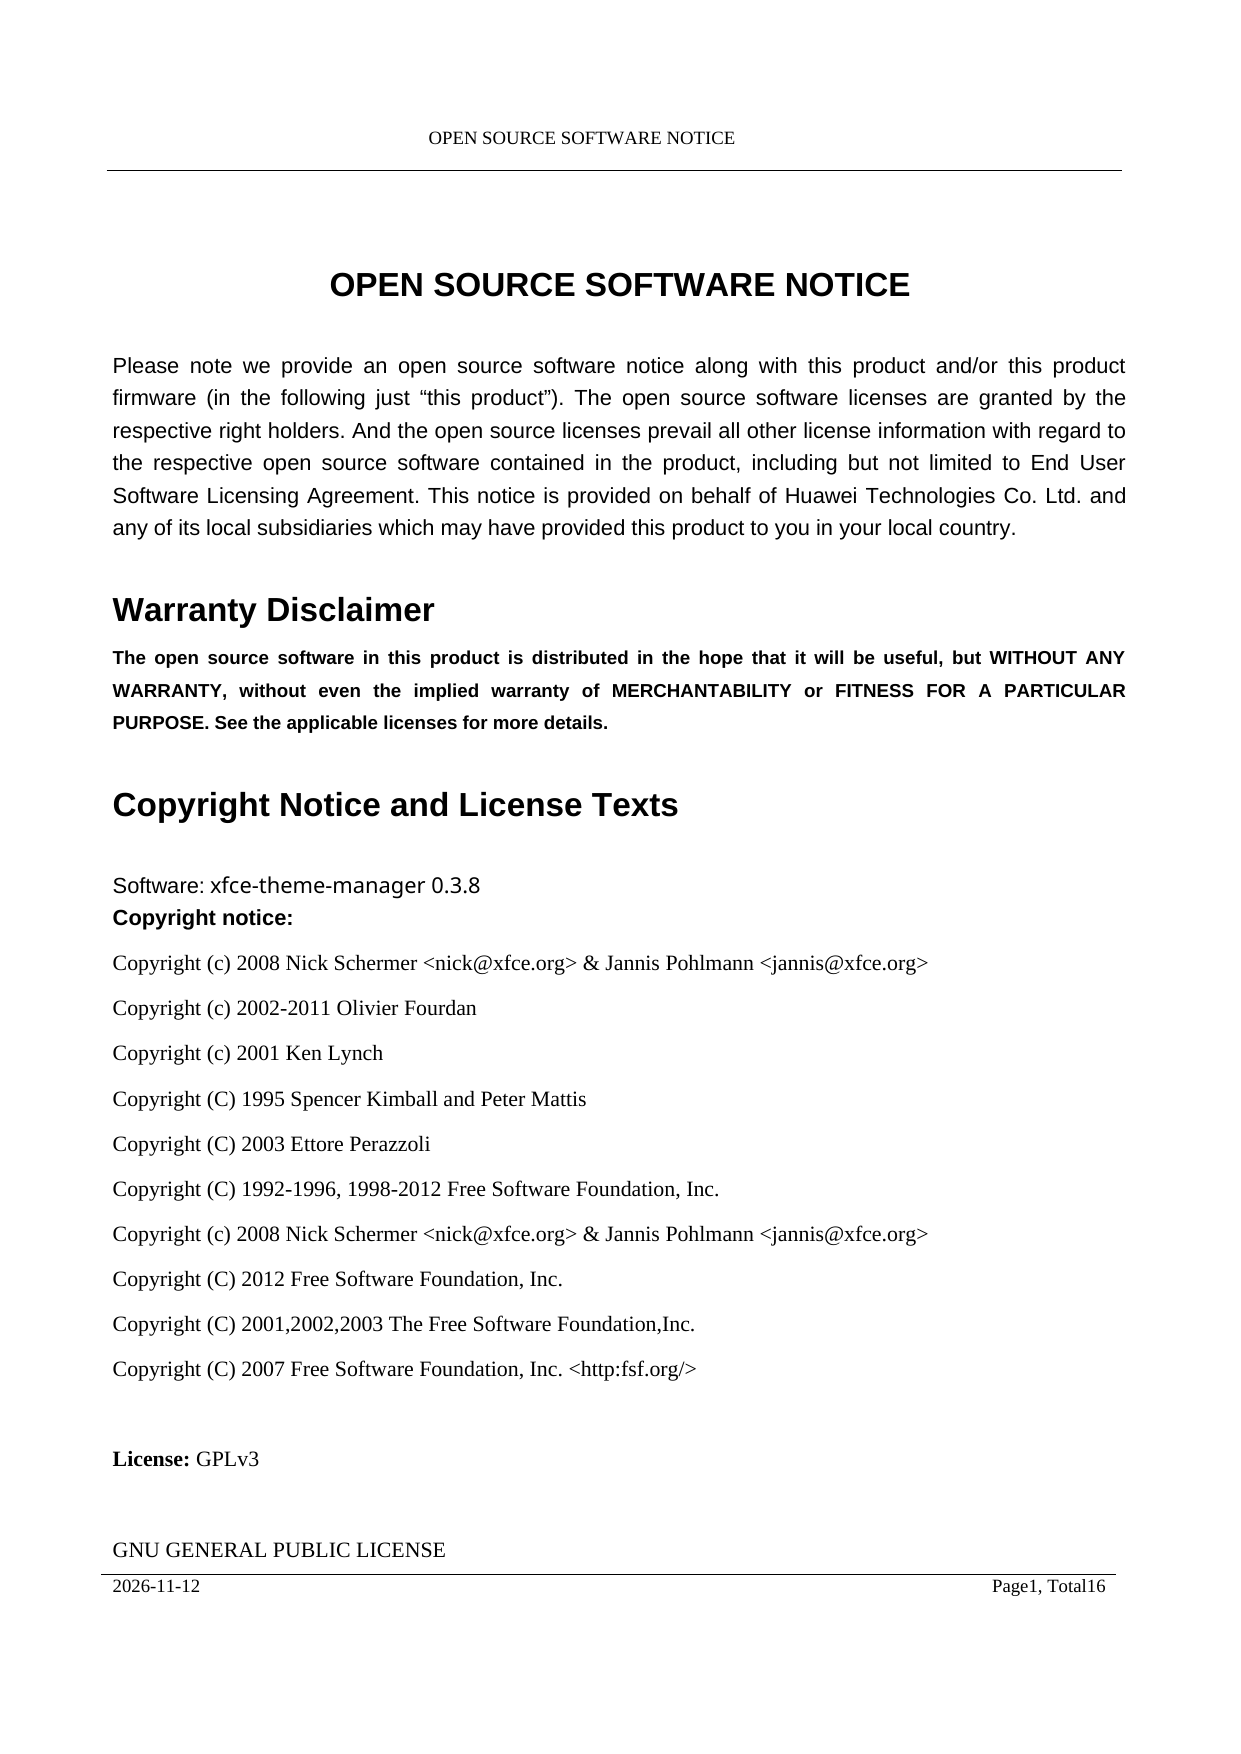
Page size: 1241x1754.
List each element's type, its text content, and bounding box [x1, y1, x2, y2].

text OPEN SOURCE SOFTWARE NOTICE [112, 251, 1128, 316]
text Copyright notice: [112, 901, 1128, 934]
text GNU GENERAL PUBLIC LICENSE [112, 1533, 1128, 1565]
text The open source software in this product is distributed in the hope that it will be useful, but WITHOUT ANY WARRANTY, without even the implied warranty of MERCHANTABILITY or FITNESS FOR A PARTICULAR PURPOSE. See the applicable licenses for more details. [112, 641, 1128, 739]
text Copyright (c) 2008 Nick Schermer <nick@xfce.org> & Jannis Pohlmann <jannis@xfce.org> [112, 947, 1128, 979]
text License: GPLv3 [112, 1443, 1128, 1475]
text Copyright (C) 2007 Free Software Foundation, Inc. <http:fsf.org/> [112, 1352, 1128, 1385]
text Copyright (c) 2008 Nick Schermer <nick@xfce.org> & Jannis Pohlmann <jannis@xfce.org> [112, 1217, 1128, 1250]
text Copyright (C) 1995 Spencer Kimball and Peter Mattis [112, 1082, 1128, 1114]
text Please note we provide an open source software notice along with this product and/or this product firmware (in the following just “this product”). The open source software licenses are granted by the respective right holders. And the open source licenses prevail all other license information with regard to the respective open source software contained in the product, including but not limited to End User Software Licensing Agreement. This notice is provided on behalf of Huawei Technologies Co. Ltd. and any of its local subsidiaries which may have provided this product to you in your local country. [112, 349, 1128, 544]
text Copyright (c) 2002-2011 Olivier Fourdan [112, 992, 1128, 1024]
text Copyright (C) 1992-1996, 1998-2012 Free Software Foundation, Inc. [112, 1172, 1128, 1204]
text Copyright (c) 2001 Ken Lynch [112, 1037, 1128, 1069]
text Copyright (C) 2012 Free Software Foundation, Inc. [112, 1262, 1128, 1295]
text Warranty Disclaimer [112, 576, 1128, 641]
text Software: xfce-theme-manager 0.3.8 [112, 869, 1128, 901]
text Copyright Notice and License Texts [112, 771, 1128, 836]
text Copyright (C) 2003 Ettore Perazzoli [112, 1127, 1128, 1159]
text Copyright (C) 2001,2002,2003 The Free Software Foundation,Inc. [112, 1307, 1128, 1340]
